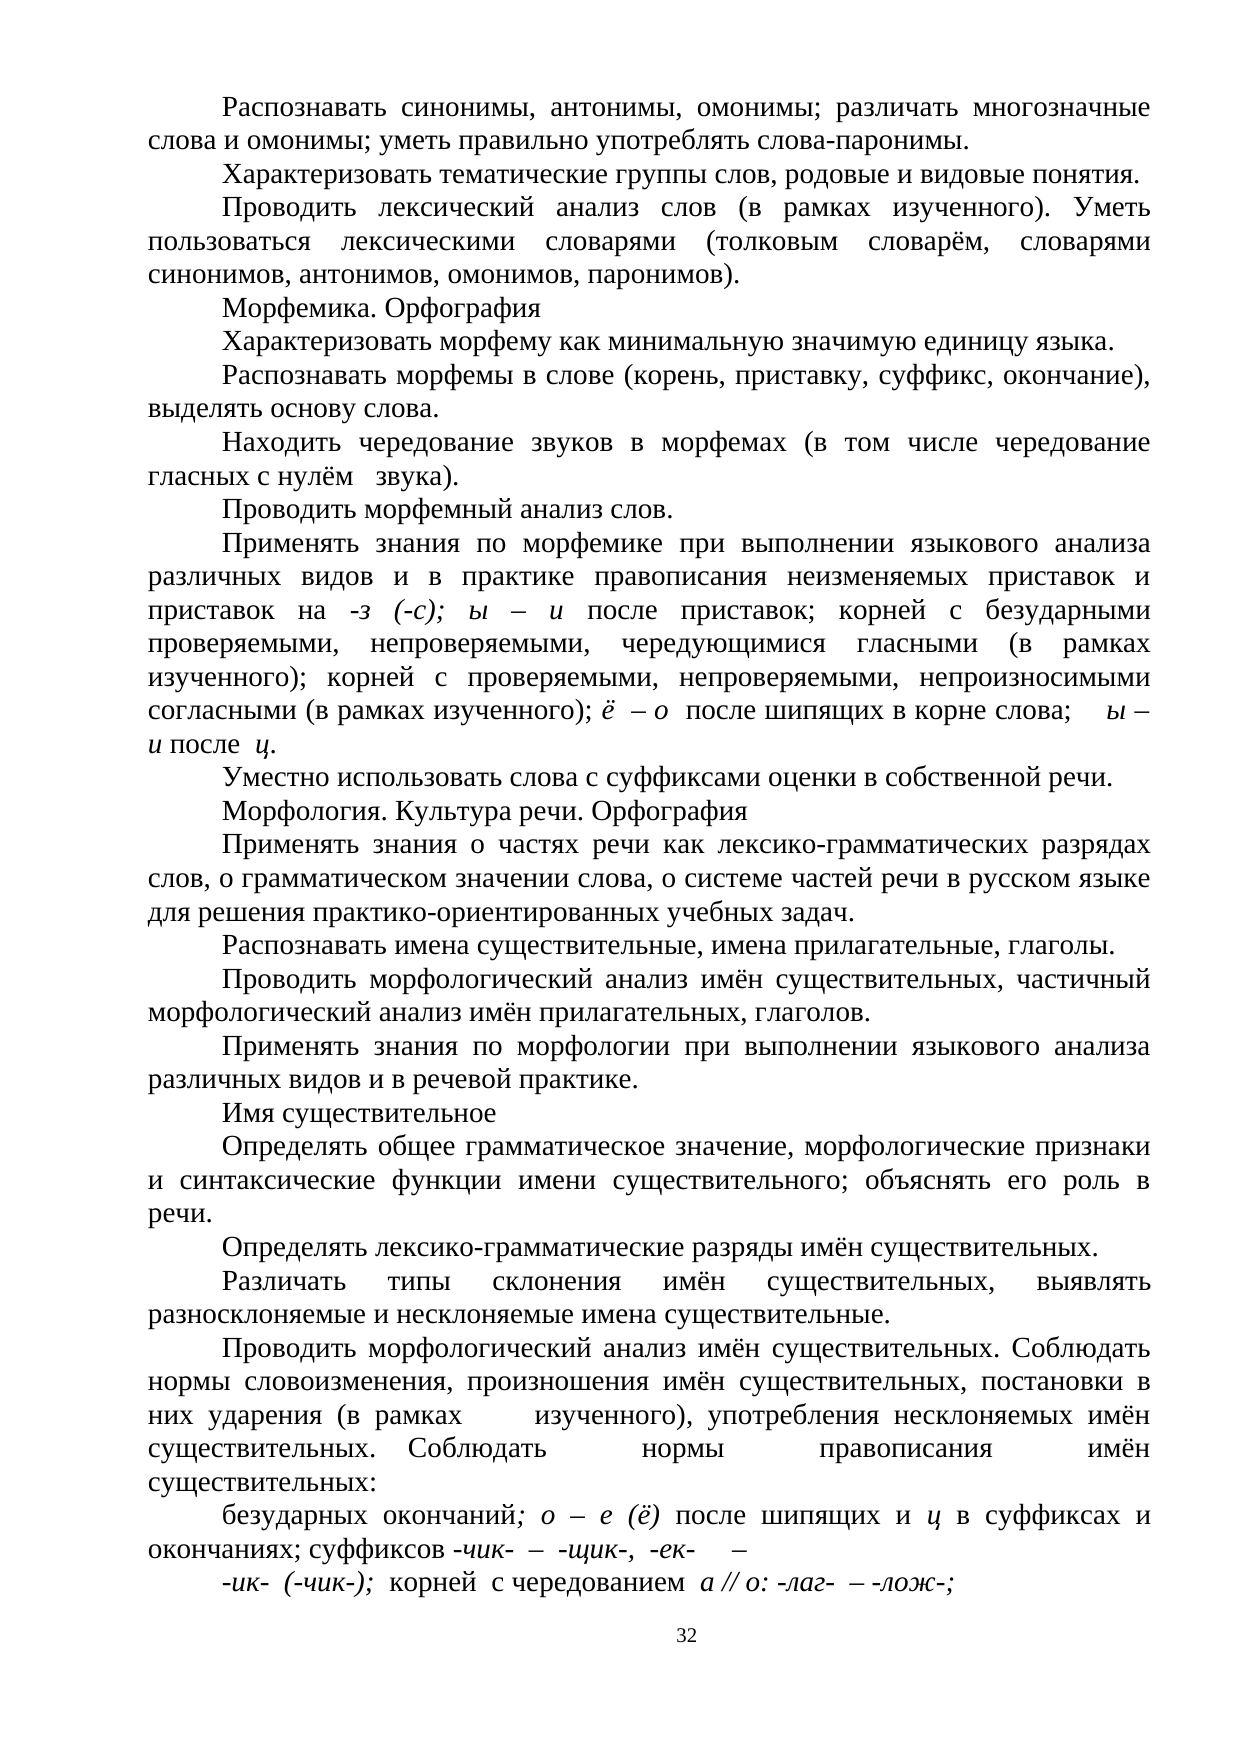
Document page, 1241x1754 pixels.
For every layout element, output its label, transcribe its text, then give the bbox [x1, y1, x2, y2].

text Характеризовать тематические группы слов, родовые и видовые понятия. [148, 156, 1152, 189]
text Распознавать имена существительные, имена прилагательные, глаголы. [148, 927, 1152, 961]
text Применять знания по морфемике при выполнении языкового анализа различных видов и в практике правописания неизменяемых приставок и приставок на -з (-с); ы – и после приставок; корней с безударными проверяемыми, непроверяемыми, чередующимися гласными (в рамках изученного); корней с проверяемыми, непроверяемыми, непроизносимыми согласными (в рамках изученного); ё – о после шипящих в корне слова; ы – и после ц. [148, 525, 1152, 759]
text Морфемика. Орфография [148, 290, 1152, 323]
text Находить чередование звуков в морфемах (в том числе чередование гласных с нулём звука). [148, 424, 1152, 491]
text Распознавать морфемы в слове (корень, приставку, суффикс, окончание), выделять основу слова. [148, 357, 1152, 424]
text Имя существительное [148, 1095, 1152, 1128]
text безударных окончаний; о – е (ё) после шипящих и ц в суффиксах и окончаниях; суффиксов -чик- – -щик-, -ек- – [148, 1497, 1152, 1564]
text Характеризовать морфему как минимальную значимую единицу языка. [148, 323, 1152, 357]
text Применять знания по морфологии при выполнении языкового анализа различных видов и в речевой практике. [148, 1028, 1152, 1095]
text Проводить морфологический анализ имён существительных, частичный морфологический анализ имён прилагательных, глаголов. [148, 961, 1152, 1028]
text Определять общее грамматическое значение, морфологические признаки и синтаксические функции имени существительного; объяснять его роль в речи. [148, 1128, 1152, 1229]
text Определять лексико-грамматические разряды имён существительных. [148, 1229, 1152, 1263]
text Распознавать синонимы, антонимы, омонимы; различать многозначные слова и омонимы; уметь правильно употреблять слова-паронимы. [148, 89, 1152, 156]
text Различать типы склонения имён существительных, выявлять разносклоняемые и несклоняемые имена существительные. [148, 1263, 1152, 1330]
text Проводить лексический анализ слов (в рамках изученного). Уметь пользоваться лексическими словарями (толковым словарём, словарями синонимов, антонимов, омонимов, паронимов). [148, 189, 1152, 290]
text Проводить морфологический анализ имён существительных. Соблюдать нормы словоизменения, произношения имён существительных, постановки в них ударения (в рамках изученного), употребления несклоняемых имён существительных. Соблюдать нормы правописания имён существительных: [148, 1330, 1152, 1497]
text Проводить морфемный анализ слов. [148, 491, 1152, 525]
text Применять знания о частях речи как лексико-грамматических разрядах слов, о грамматическом значении слова, о системе частей речи в русском языке для решения практико-ориентированных учебных задач. [148, 827, 1152, 927]
text Уместно использовать слова с суффиксами оценки в собственной речи. [148, 759, 1152, 793]
text -ик- (-чик-); корней с чередованием а // о: -лаг- – -лож-; [148, 1564, 1152, 1598]
text Морфология. Культура речи. Орфография [148, 793, 1152, 827]
